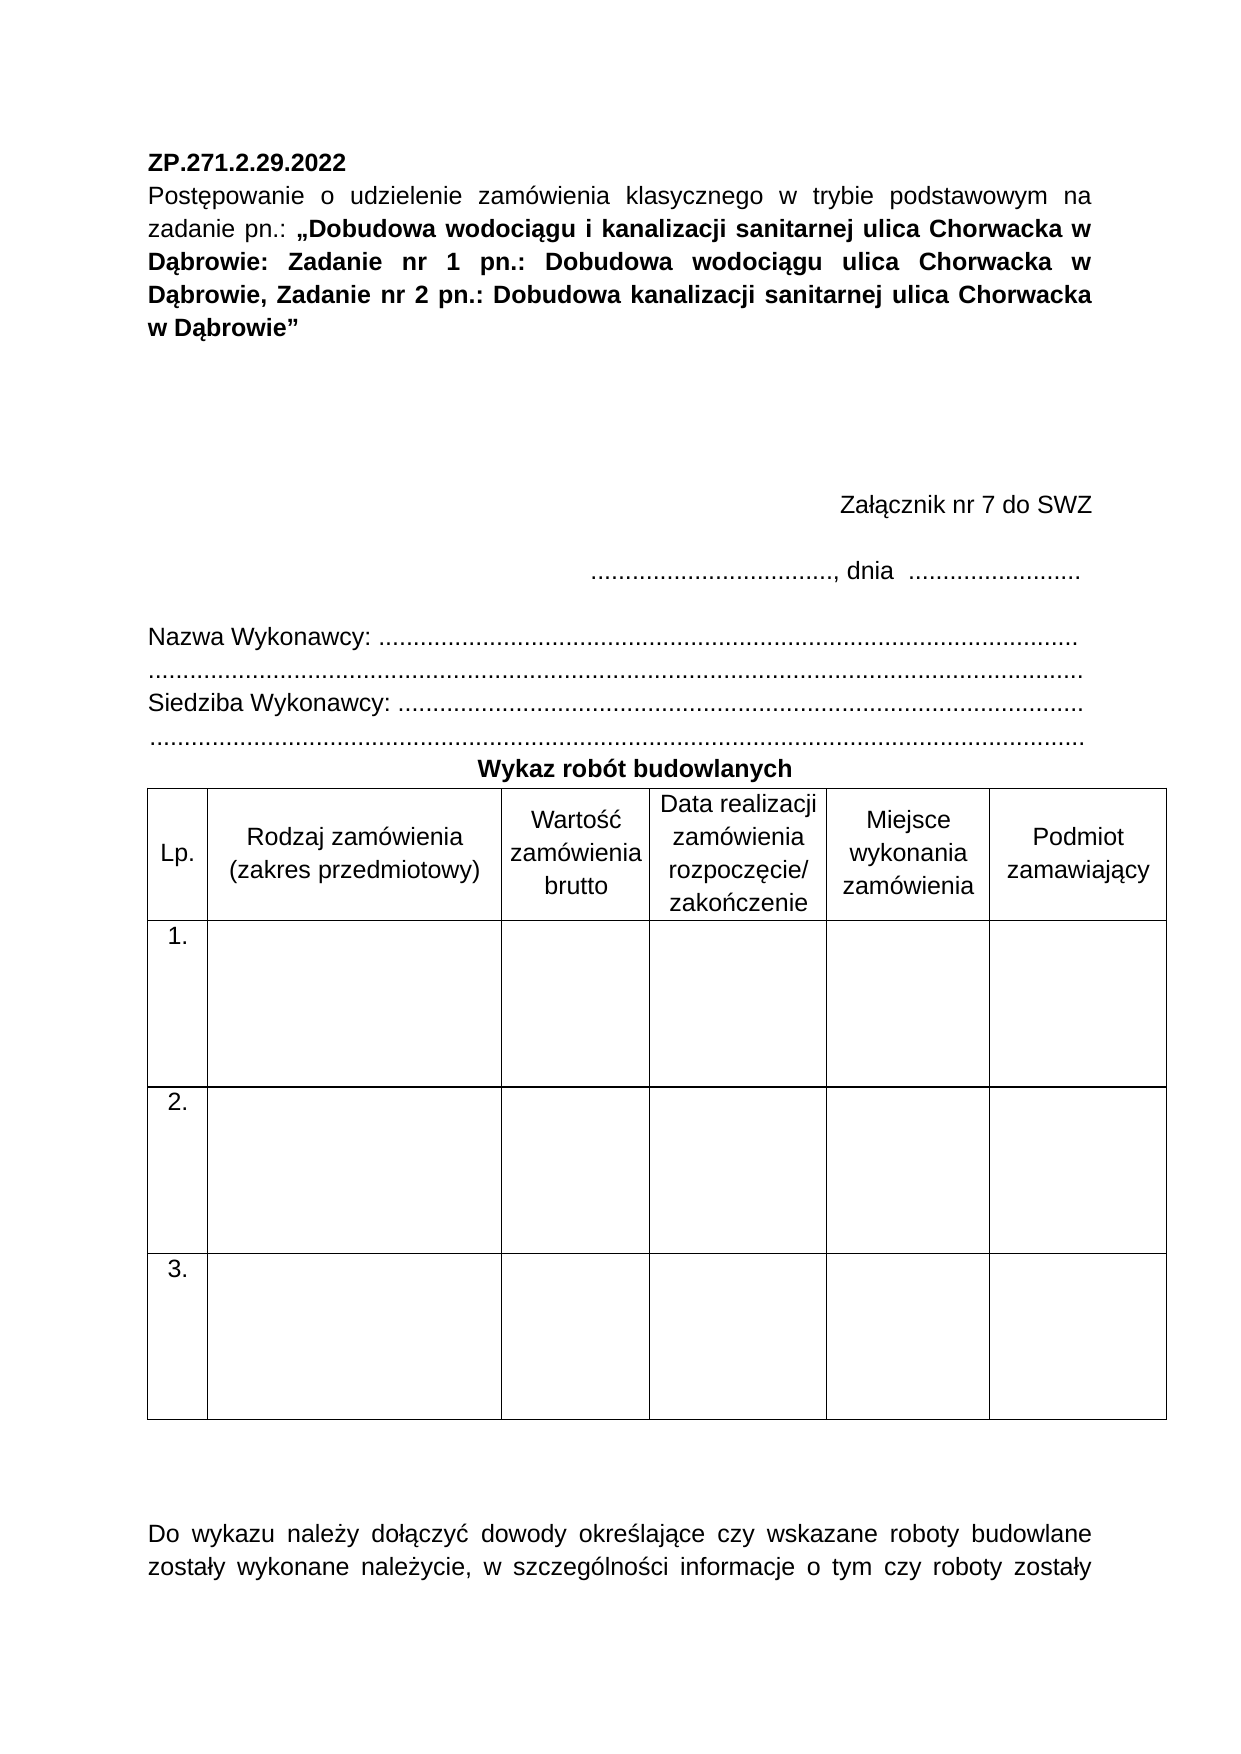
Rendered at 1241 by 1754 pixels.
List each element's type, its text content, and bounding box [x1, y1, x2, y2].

text ....................................................................................................................................... [148, 655, 1093, 684]
table_cell [208, 921, 501, 1086]
table_header Rodzaj zamówienia (zakres przedmiotowy) [208, 789, 501, 920]
table_header Data realizacji zamówienia rozpoczęcie/ zakończenie [650, 789, 826, 920]
text Załącznik nr 7 do SWZ [148, 490, 1093, 519]
table_cell [208, 1254, 501, 1419]
table_header Lp. [148, 789, 207, 920]
table_header Podmiot zamawiający [990, 789, 1166, 920]
table_cell [208, 1088, 501, 1252]
text ....................................................................................................................................... [149, 721, 1093, 750]
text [148, 1519, 1093, 1581]
table_cell 2. [148, 1088, 207, 1252]
table_cell 3. [148, 1254, 207, 1419]
table_cell [650, 1088, 826, 1252]
table_header Wartość zamówienia brutto [502, 789, 649, 920]
table_cell [827, 921, 989, 1086]
table_cell [502, 921, 649, 1086]
table_cell [990, 1088, 1166, 1252]
table_cell [827, 1254, 989, 1419]
table_cell [650, 1254, 826, 1419]
text ZP.271.2.29.2022 [148, 148, 1093, 176]
text Wykaz robót budowlanych [148, 754, 1123, 783]
text ..................................., dnia ......................... [148, 556, 1093, 585]
table_cell [990, 921, 1166, 1086]
table_cell 1. [148, 921, 207, 1086]
text Nazwa Wykonawcy: ..................................................................................................... [148, 622, 1093, 651]
table_header Miejsce wykonania zamówienia [827, 789, 989, 920]
table_cell [827, 1088, 989, 1252]
table_cell [650, 921, 826, 1086]
table_cell [502, 1254, 649, 1419]
table_cell [502, 1088, 649, 1252]
text Siedziba Wykonawcy: ................................................................................................... [148, 688, 1093, 717]
text Postępowanie o udzielenie zamówienia klasycznego w trybie podstawowym na zadanie pn.: „Dobudowa wodociągu i kanalizacji sanitarnej ulica Chorwacka w Dąbrowie: Zadanie nr 1 pn.: Dobudowa wodociągu ulica Chorwacka w Dąbrowie, Zadanie nr 2 pn.: Dobudowa kanalizacji sanitarnej ulica Chorwacka w Dąbrowie” [148, 181, 1093, 341]
table_cell [990, 1254, 1166, 1419]
